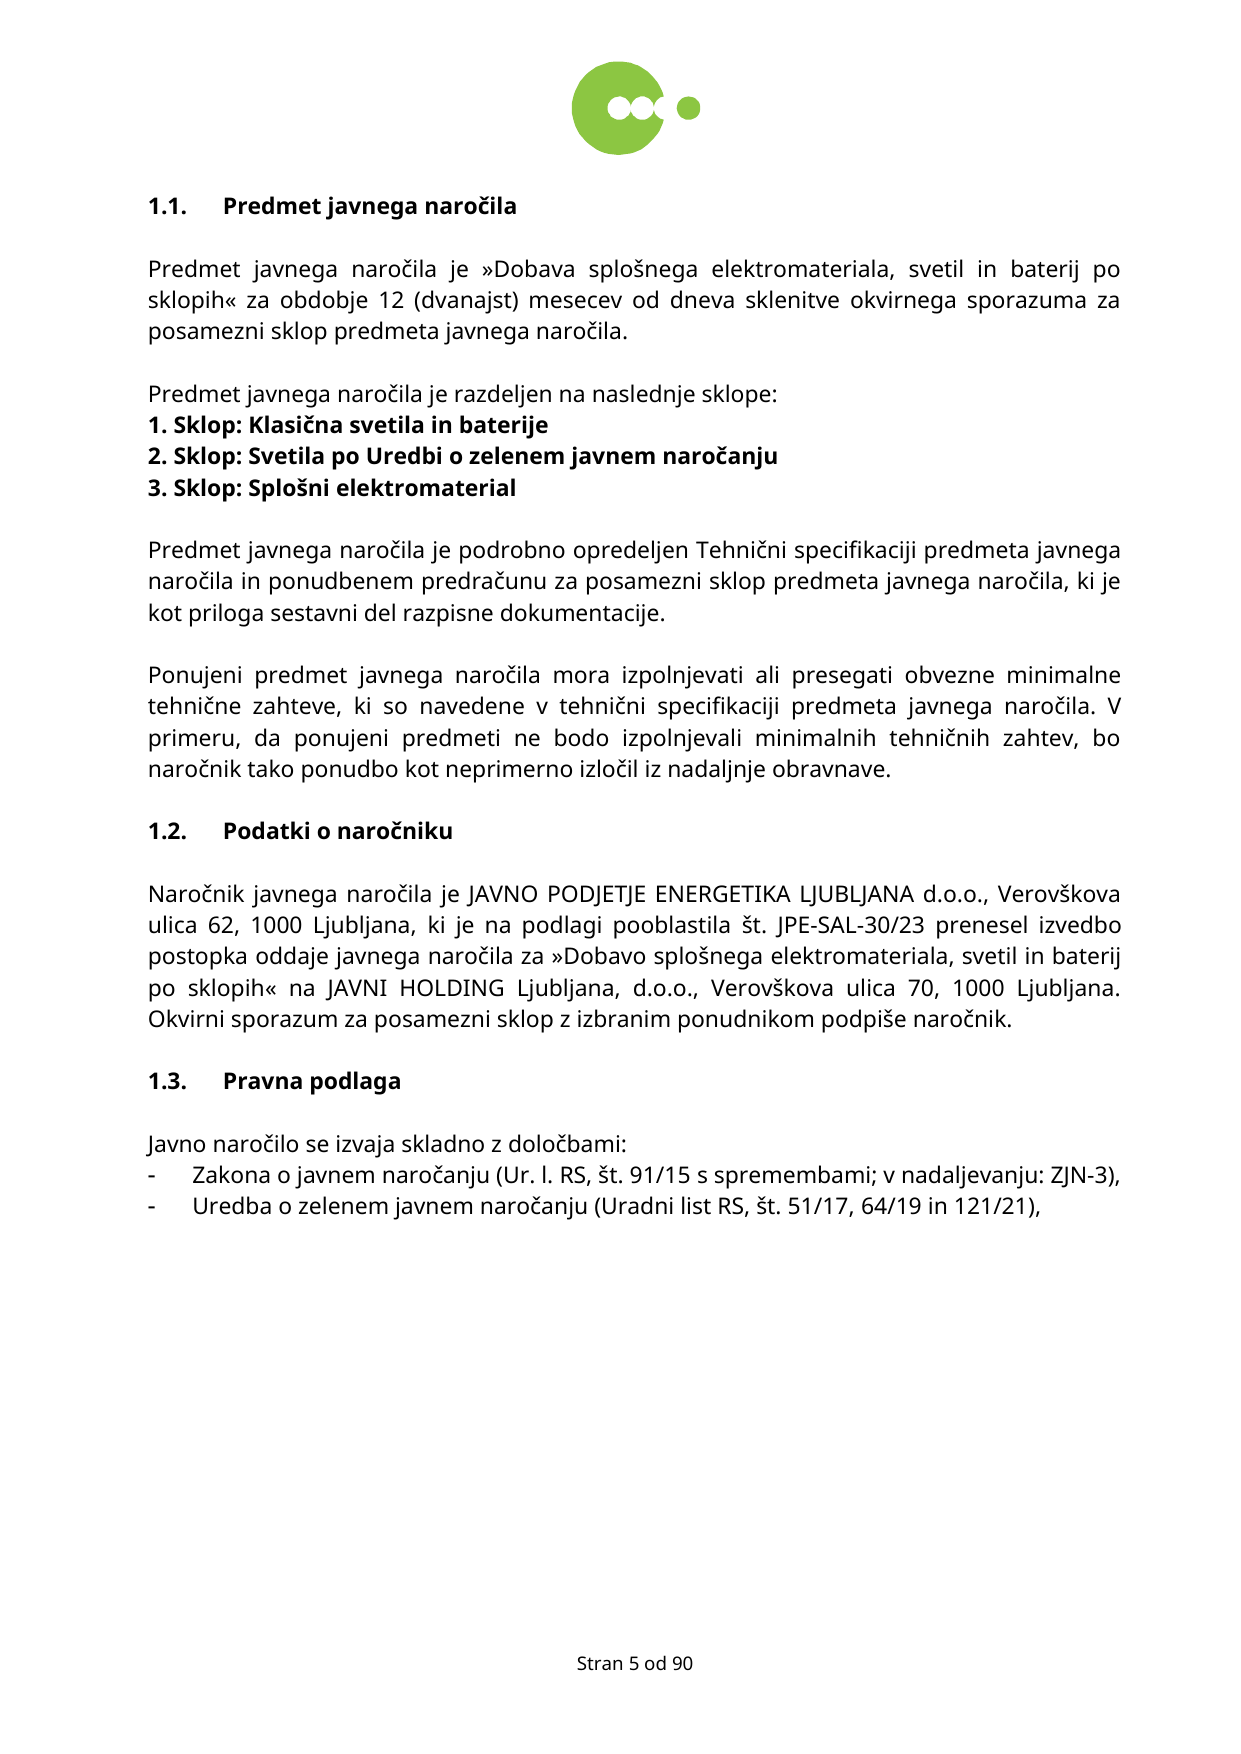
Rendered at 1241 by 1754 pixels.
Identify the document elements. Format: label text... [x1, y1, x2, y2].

text 3. Sklop: Splošni elektromaterial [148, 472, 1078, 503]
text 1. Sklop: Klasična svetila in baterije [148, 409, 1078, 440]
text Ponujeni predmet javnega naročila mora izpolnjevati ali presegati obvezne minimalne tehnične zahteve, ki so navedene v tehnični specifikaciji predmeta javnega naročila. V primeru, da ponujeni predmeti ne bodo izpolnjevali minimalnih tehničnih zahtev, bo naročnik tako ponudbo kot neprimerno izločil iz nadaljnje obravnave. [148, 659, 1122, 784]
list Uredba o zelenem javnem naročanju (Uradni list RS, št. 51/17, 64/19 in 121/21), [148, 1190, 1122, 1222]
text Naročnik javnega naročila je JAVNO PODJETJE ENERGETIKA LJUBLJANA d.o.o., Verovškova ulica 62, 1000 Ljubljana, ki je na podlagi pooblastila št. JPE-SAL-30/23 prenesel izvedbo postopka oddaje javnega naročila za »Dobavo splošnega elektromateriala, svetil in baterij po sklopih« na JAVNI HOLDING Ljubljana, d.o.o., Verovškova ulica 70, 1000 Ljubljana. Okvirni sporazum za posamezni sklop z izbranim ponudnikom podpiše naročnik. [148, 878, 1122, 1034]
text Javno naročilo se izvaja skladno z določbami: [148, 1128, 1122, 1159]
list Predmet javnega naročila [148, 190, 1122, 222]
text Predmet javnega naročila je »Dobava splošnega elektromateriala, svetil in baterij po sklopih« za obdobje 12 (dvanajst) mesecev od dneva sklenitve okvirnega sporazuma za posamezni sklop predmeta javnega naročila. [148, 253, 1122, 347]
list Pravna podlaga [148, 1065, 1122, 1097]
text 2. Sklop: Svetila po Uredbi o zelenem javnem naročanju [148, 440, 1078, 472]
list Podatki o naročniku [148, 815, 1122, 847]
list Zakona o javnem naročanju (Ur. l. RS, št. 91/15 s spremembami; v nadaljevanju: ZJN-3), [148, 1159, 1122, 1190]
text Predmet javnega naročila je razdeljen na naslednje sklope: [148, 378, 1122, 409]
text Predmet javnega naročila je podrobno opredeljen Tehnični specifikaciji predmeta javnega naročila in ponudbenem predračunu za posamezni sklop predmeta javnega naročila, ki je kot priloga sestavni del razpisne dokumentacije. [148, 534, 1122, 628]
